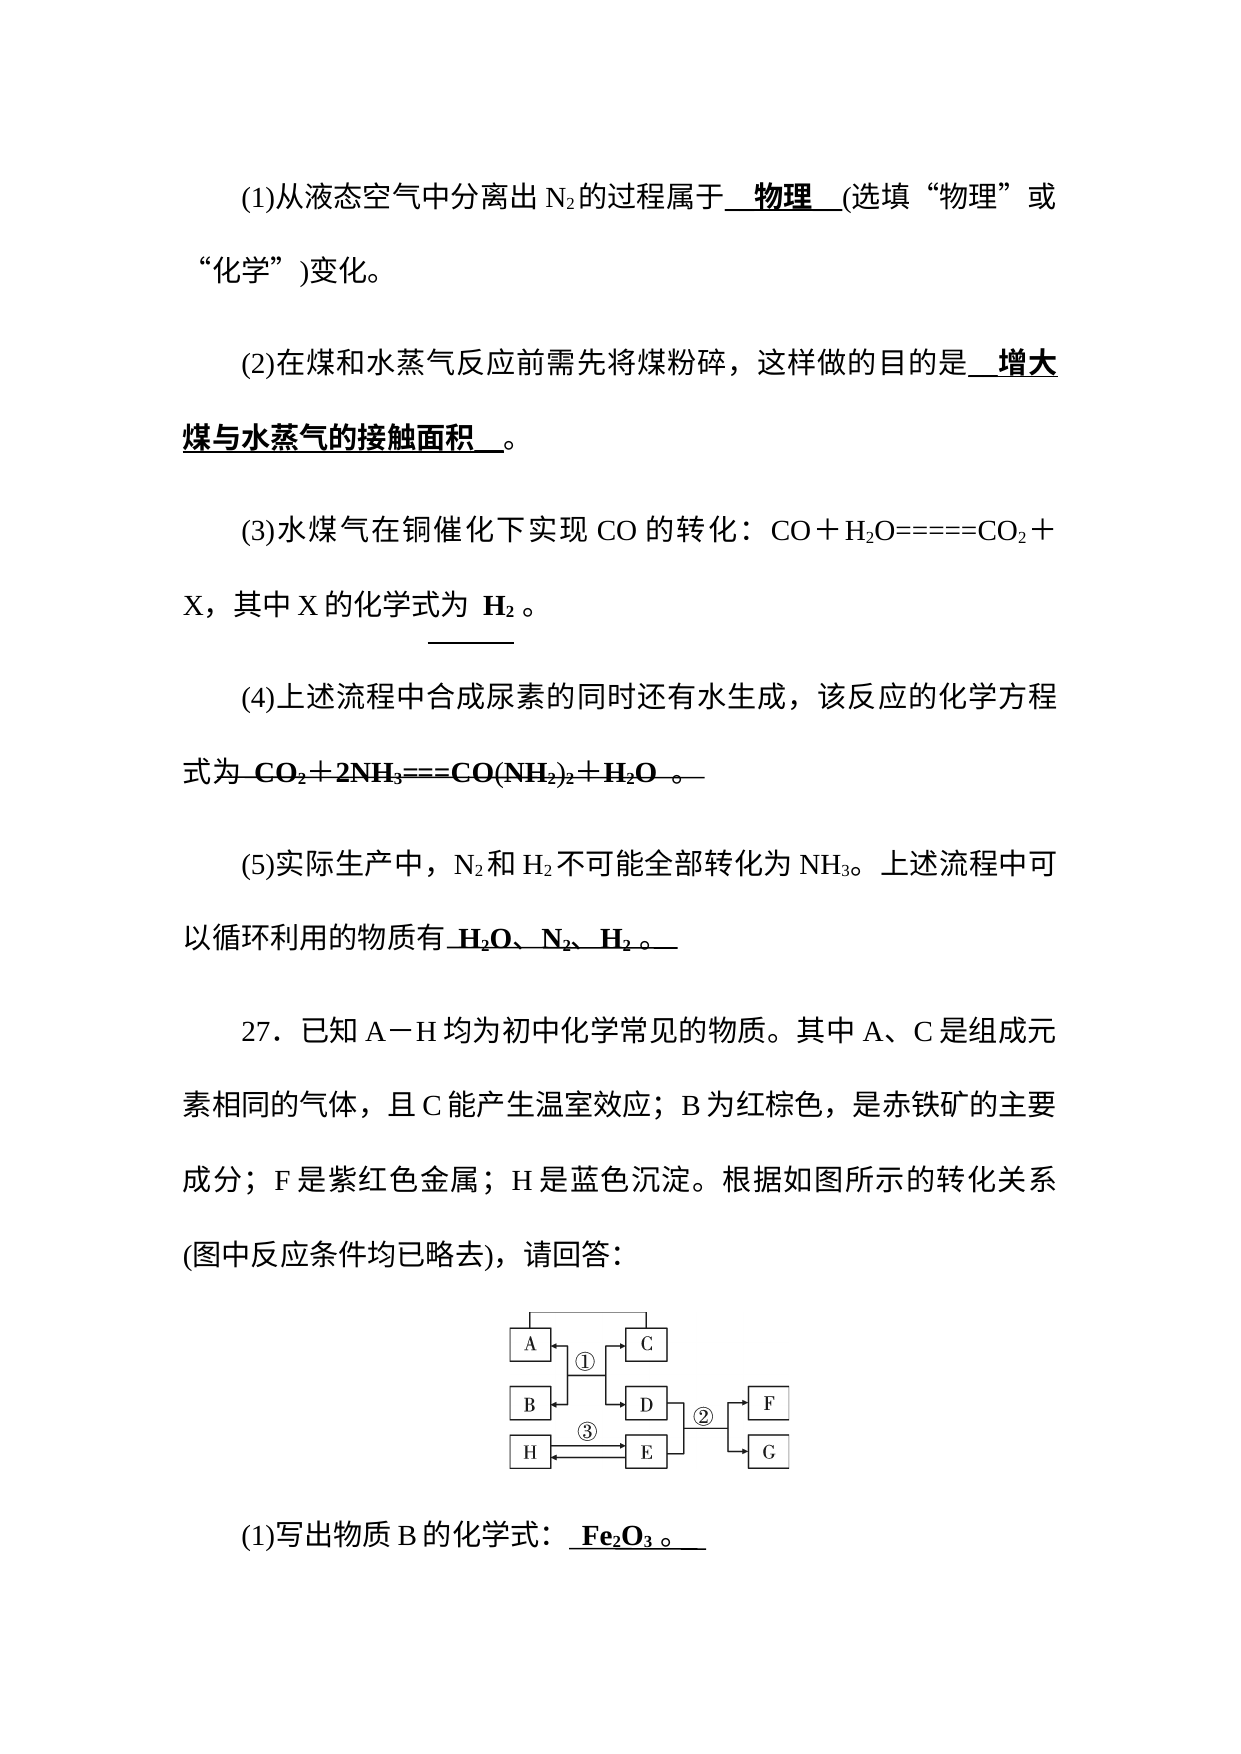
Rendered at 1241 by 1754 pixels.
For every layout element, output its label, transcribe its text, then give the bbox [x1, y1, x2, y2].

text (3)水煤气在铜催化下实现CO的转化：CO＋H2OCO2＋X，其中X的化学式为 H2 。 [183, 496, 1058, 635]
text (2)在煤和水蒸气反应前需先将煤粉碎，这样做的目的是__增大煤与水蒸气的接触面积__。 [183, 329, 1058, 468]
text (1)写出物质B的化学式： Fe2O3 。 [183, 1500, 1058, 1565]
text (1)从液态空气中分离出N2的过程属于__物理__(选填“物理”或“化学”)变化。 [183, 162, 1058, 302]
text (4)上述流程中合成尿素的同时还有水生成，该反应的化学方程式为 CO2＋2NH3===CO(NH2)2＋H2O 。 [183, 662, 1058, 802]
text 27．已知A－H均为初中化学常见的物质。其中A、C是组成元素相同的气体，且C能产生温室效应；B为红棕色，是赤铁矿的主要成分；F是紫红色金属；H是蓝色沉淀。根据如图所示的转化关系(图中反应条件均已略去)，请回答： [183, 996, 1058, 1285]
picture [509, 1312, 790, 1469]
text (5)实际生产中，N2和H2不可能全部转化为NH3。上述流程中可以循环利用的物质有 H2O、N2、H2 。 [183, 829, 1058, 969]
